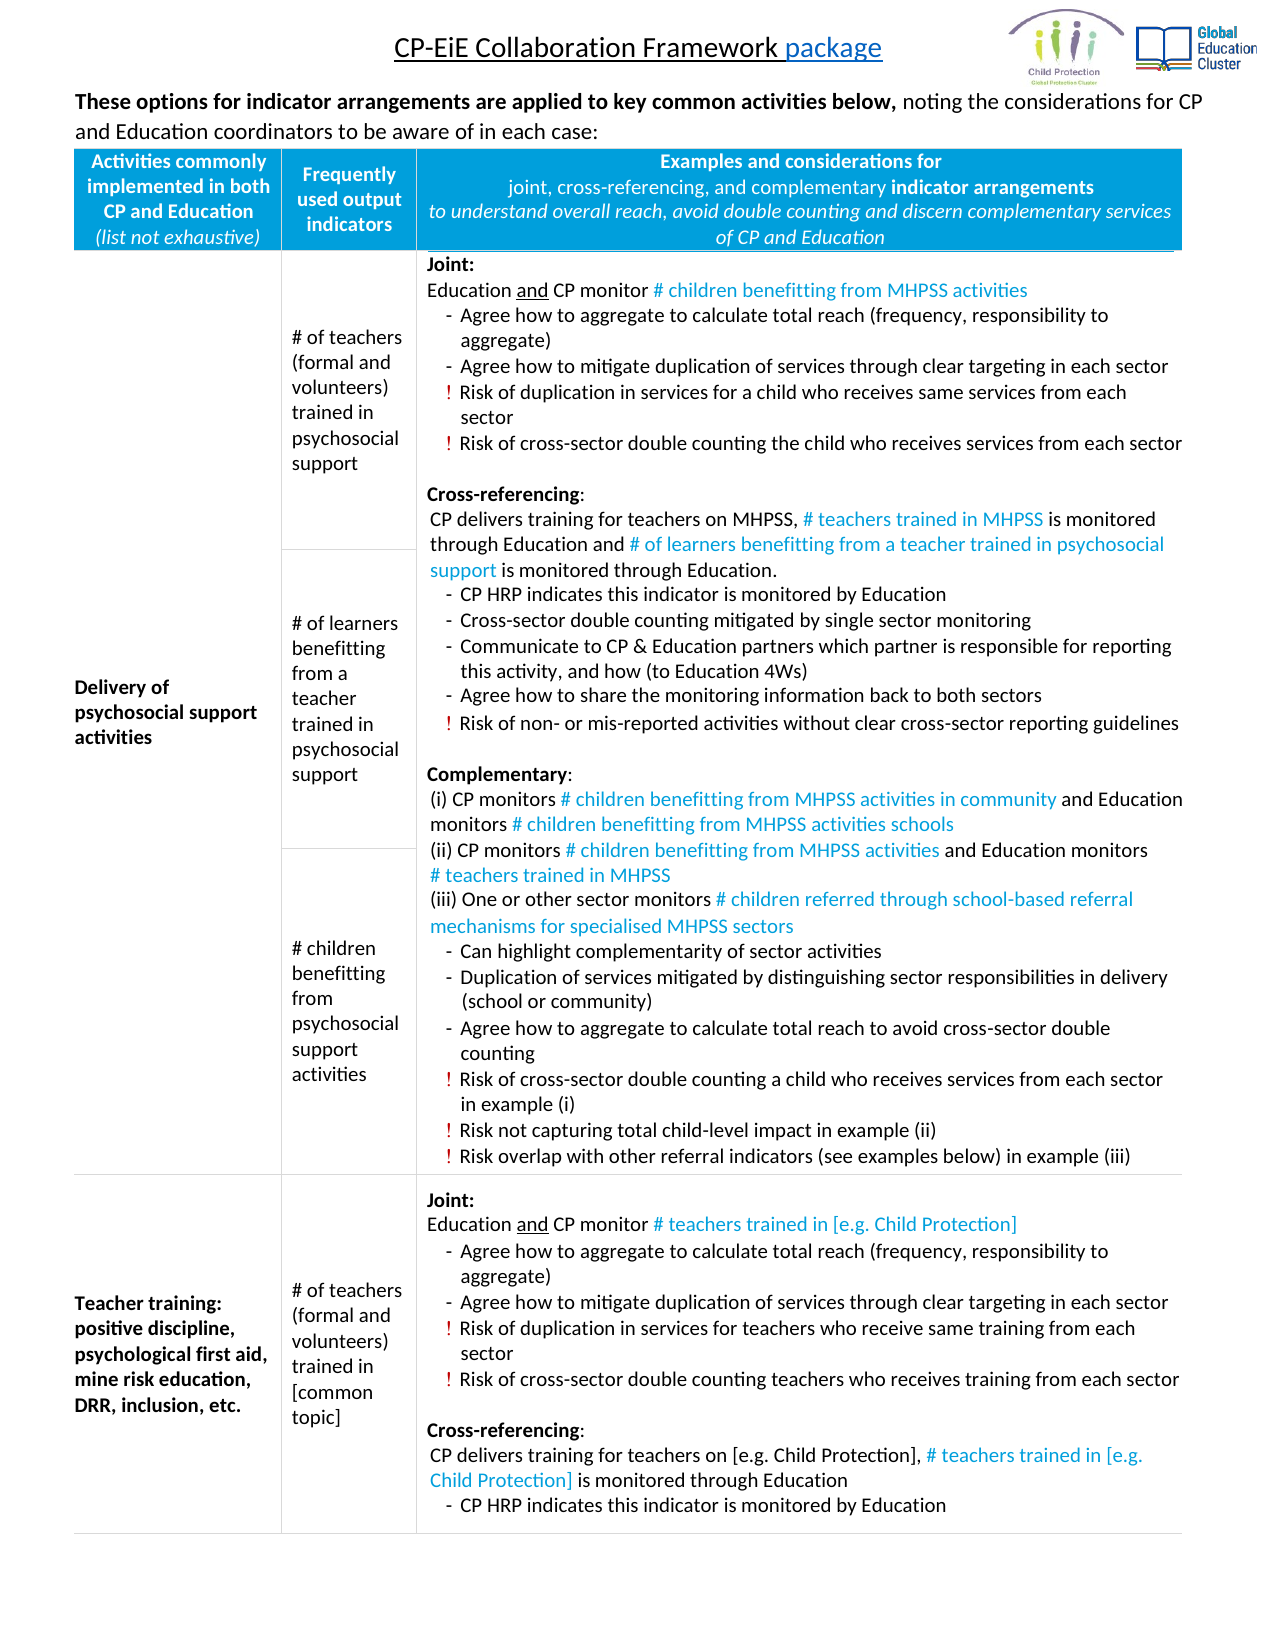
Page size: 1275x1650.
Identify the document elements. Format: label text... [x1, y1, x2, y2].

table_cell # children benefitting from psychosocial support activities [282, 849, 416, 1174]
table_cell # of teachers (formal and volunteers) trained in [common topic] [282, 1175, 416, 1532]
table_cell Delivery of psychosocial support activities [74, 251, 281, 1174]
picture [1136, 26, 1257, 71]
table_cell Joint: Education and CP monitor # teachers trained in [e.g. Child Protection] - Agree how to aggregate to calculate total reach (frequency, responsibility to aggregate) - Agree how to mitigate duplication of services through clear targeting in each sector  Risk of duplication in services for teachers who receive same training from each sector  Risk of cross-sector double counting teachers who receives training from each sector Cross-referencing: CP delivers training for teachers on [e.g. Child Protection], # teachers trained in [e.g. Child Protection] is monitored through Education - CP HRP indicates this indicator is monitored by Education [417, 1175, 1182, 1532]
table_cell # of teachers (formal and volunteers) trained in psychosocial support [282, 251, 416, 549]
picture [1201, 26, 1207, 36]
picture [1008, 9, 1125, 87]
text These options for indicator arrangements are applied to key common activities below, noting the considerations for CP [75, 87, 1271, 115]
table_header Examples and considerations for joint, cross-referencing, and complementary indicator arrangements to understand overall reach, avoid double counting and discern complementary services of CP and Education [417, 149, 1182, 250]
table_header Activities commonly implemented in both CP and Education (list not exhaustive) [74, 149, 281, 250]
table_cell Teacher training: positive discipline, psychological first aid, mine risk education, DRR, inclusion, etc. [74, 1175, 281, 1532]
text and Education coordinators to be aware of in each case: [75, 117, 1271, 145]
table_cell # of learners benefitting from a teacher trained in psychosocial support [282, 550, 416, 848]
table_cell Joint: Education and CP monitor # children benefitting from MHPSS activities - Agree how to aggregate to calculate total reach (frequency, responsibility to aggregate) - Agree how to mitigate duplication of services through clear targeting in each sector  Risk of duplication in services for a child who receives same services from each sector  Risk of cross-sector double counting the child who receives services from each sector Cross-referencing: CP delivers training for teachers on MHPSS, # teachers trained in MHPSS is monitored through Education and # of learners benefitting from a teacher trained in psychosocial support is monitored through Education. - CP HRP indicates this indicator is monitored by Education - Cross-sector double counting mitigated by single sector monitoring - Communicate to CP & Education partners which partner is responsible for reporting this activity, and how (to Education 4Ws) - Agree how to share the monitoring information back to both sectors  Risk of non- or mis-reported activities without clear cross-sector reporting guidelines Complementary: (i) CP monitors # children benefitting from MHPSS activities in community and Education monitors # children benefitting from MHPSS activities schools (ii) CP monitors # children benefitting from MHPSS activities and Education monitors # teachers trained in MHPSS (iii) One or other sector monitors # children referred through school-based referral mechanisms for specialised MHPSS sectors - Can highlight complementarity of sector activities - Duplication of services mitigated by distinguishing sector responsibilities in delivery (school or community) - Agree how to aggregate to calculate total reach to avoid cross-sector double counting  Risk of cross-sector double counting a child who receives services from each sector in example (i)  Risk not capturing total child-level impact in example (ii)  Risk overlap with other referral indicators (see examples below) in example (iii) [417, 251, 1182, 1174]
table_header Frequently used output indicators [282, 149, 416, 250]
